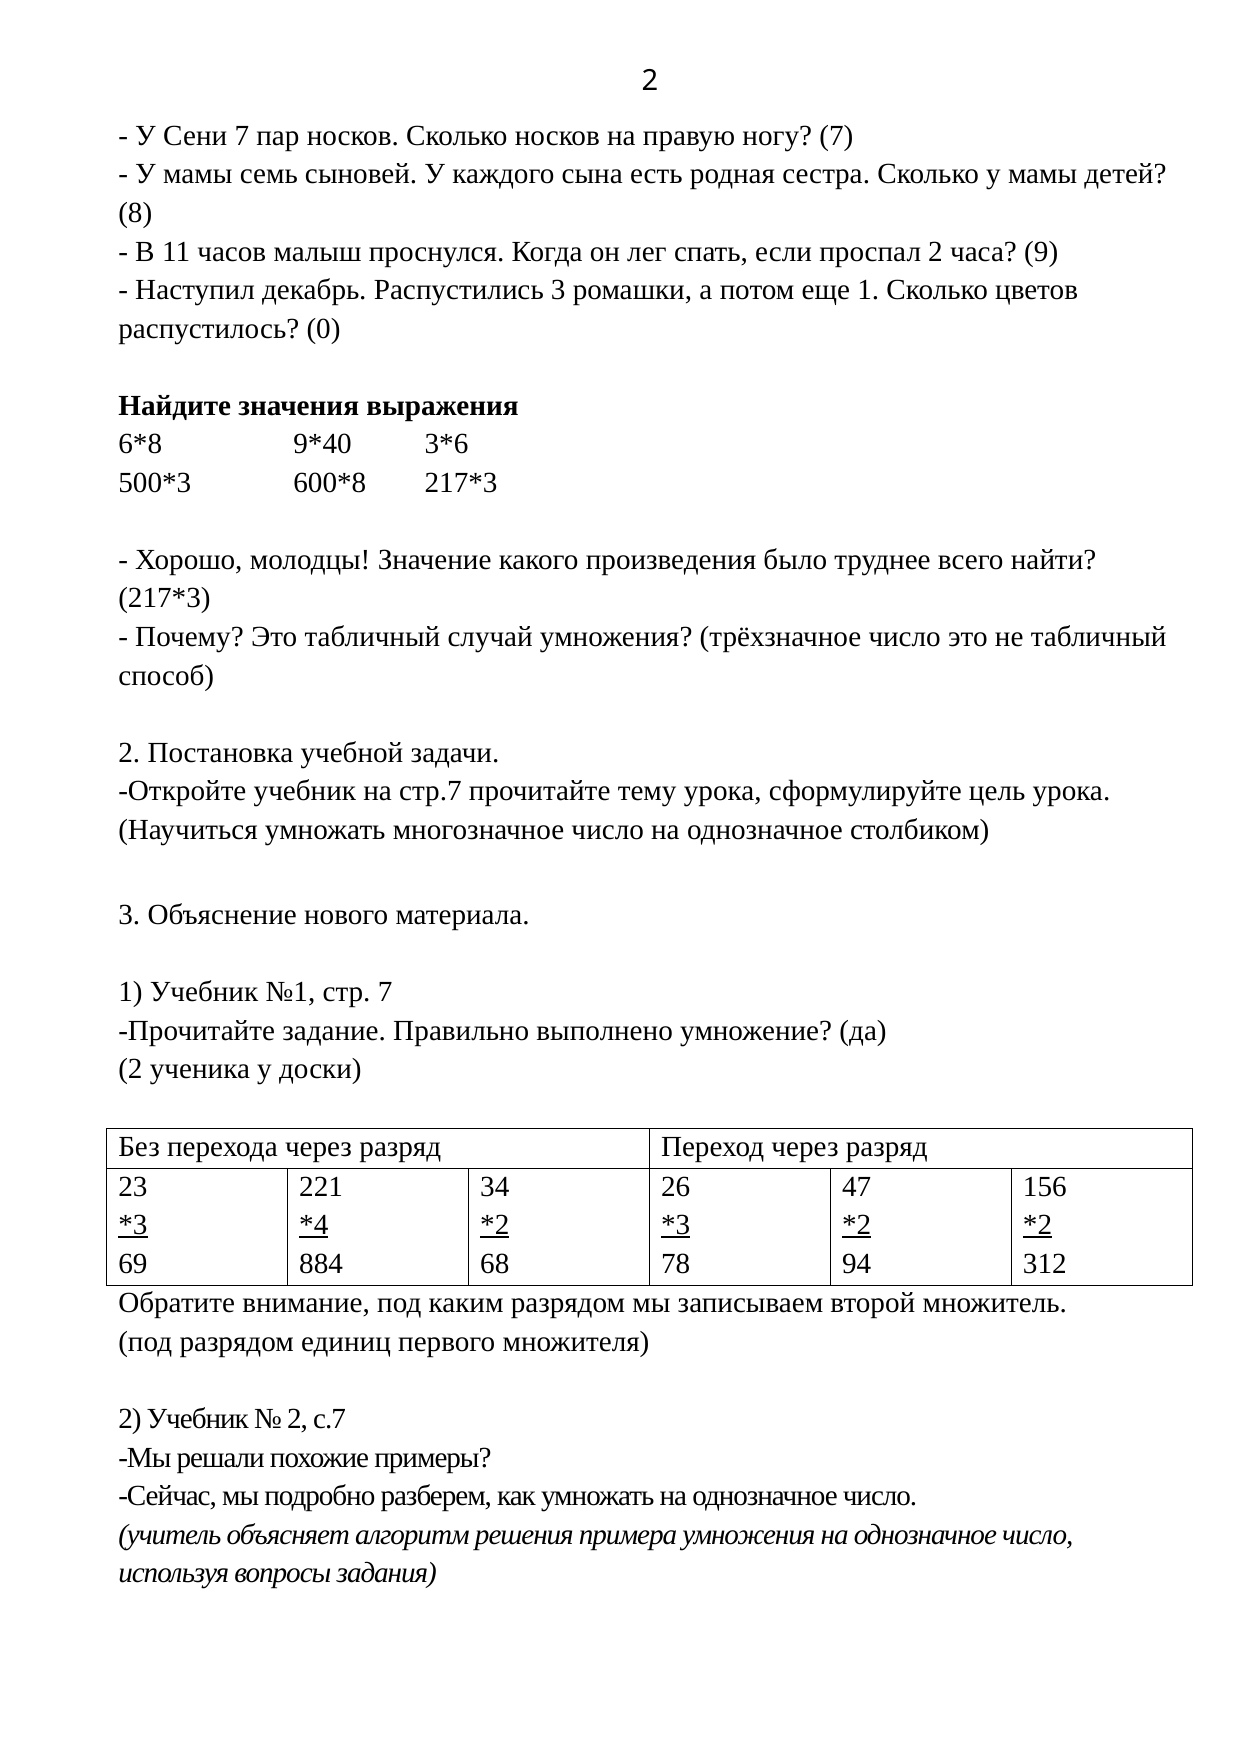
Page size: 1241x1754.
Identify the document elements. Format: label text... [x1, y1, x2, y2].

table_cell 221 *4 884 [288, 1169, 468, 1284]
text 3. Объяснение нового материала. [118, 897, 1181, 931]
text Найдите значения выражения [118, 388, 1181, 421]
text -Откройте учебник на стр.7 прочитайте тему урока, сформулируйте цель урока. [118, 773, 1181, 807]
table_cell 47 *2 94 [831, 1169, 1011, 1284]
table_header Без перехода через разряд [107, 1129, 649, 1168]
text - У Сени 7 пар носков. Сколько носков на правую ногу? (7) [118, 118, 1181, 152]
text 500*3 600*8 217*3 [118, 465, 1181, 498]
text 2. Постановка учебной задачи. [118, 735, 1181, 768]
text 1) Учебник №1, стр. 7 [118, 974, 1181, 1008]
text (учитель объясняет алгоритм решения примера умножения на однозначное число, используя вопросы задания) [118, 1517, 1181, 1589]
text -Сейчас, мы подробно разберем, как умножать на однозначное число. [118, 1478, 1181, 1512]
table_cell 23 *3 69 [107, 1169, 287, 1284]
table_cell 34 *2 68 [469, 1169, 649, 1284]
text - Хорошо, молодцы! Значение какого произведения было труднее всего найти? (217*3) [118, 542, 1181, 614]
text -Мы решали похожие примеры? [118, 1440, 1181, 1473]
table_cell 156 *2 312 [1012, 1169, 1192, 1284]
table_header Переход через разряд [650, 1129, 1192, 1168]
table_cell 26 *3 78 [650, 1169, 830, 1284]
text - У мамы семь сыновей. У каждого сына есть родная сестра. Сколько у мамы детей? (8) [118, 157, 1181, 229]
text (2 ученика у доски) [118, 1051, 1181, 1085]
text 6*8 9*40 3*6 [118, 426, 1181, 460]
text Обратите внимание, под каким разрядом мы записываем второй множитель. [118, 1286, 1181, 1319]
text - Почему? Это табличный случай умножения? (трёхзначное число это не табличный способ) [118, 619, 1181, 691]
text (под разрядом единиц первого множителя) [118, 1324, 1181, 1358]
text (Научиться умножать многозначное число на однозначное столбиком) [118, 812, 1181, 891]
text -Прочитайте задание. Правильно выполнено умножение? (да) [118, 1013, 1181, 1046]
text 2) Учебник № 2, с.7 [118, 1401, 1181, 1435]
text - В 11 часов малыш проснулся. Когда он лег спать, если проспал 2 часа? (9) [118, 234, 1181, 267]
text - Наступил декабрь. Распустились 3 ромашки, а потом еще 1. Сколько цветов распустилось? (0) [118, 272, 1181, 344]
